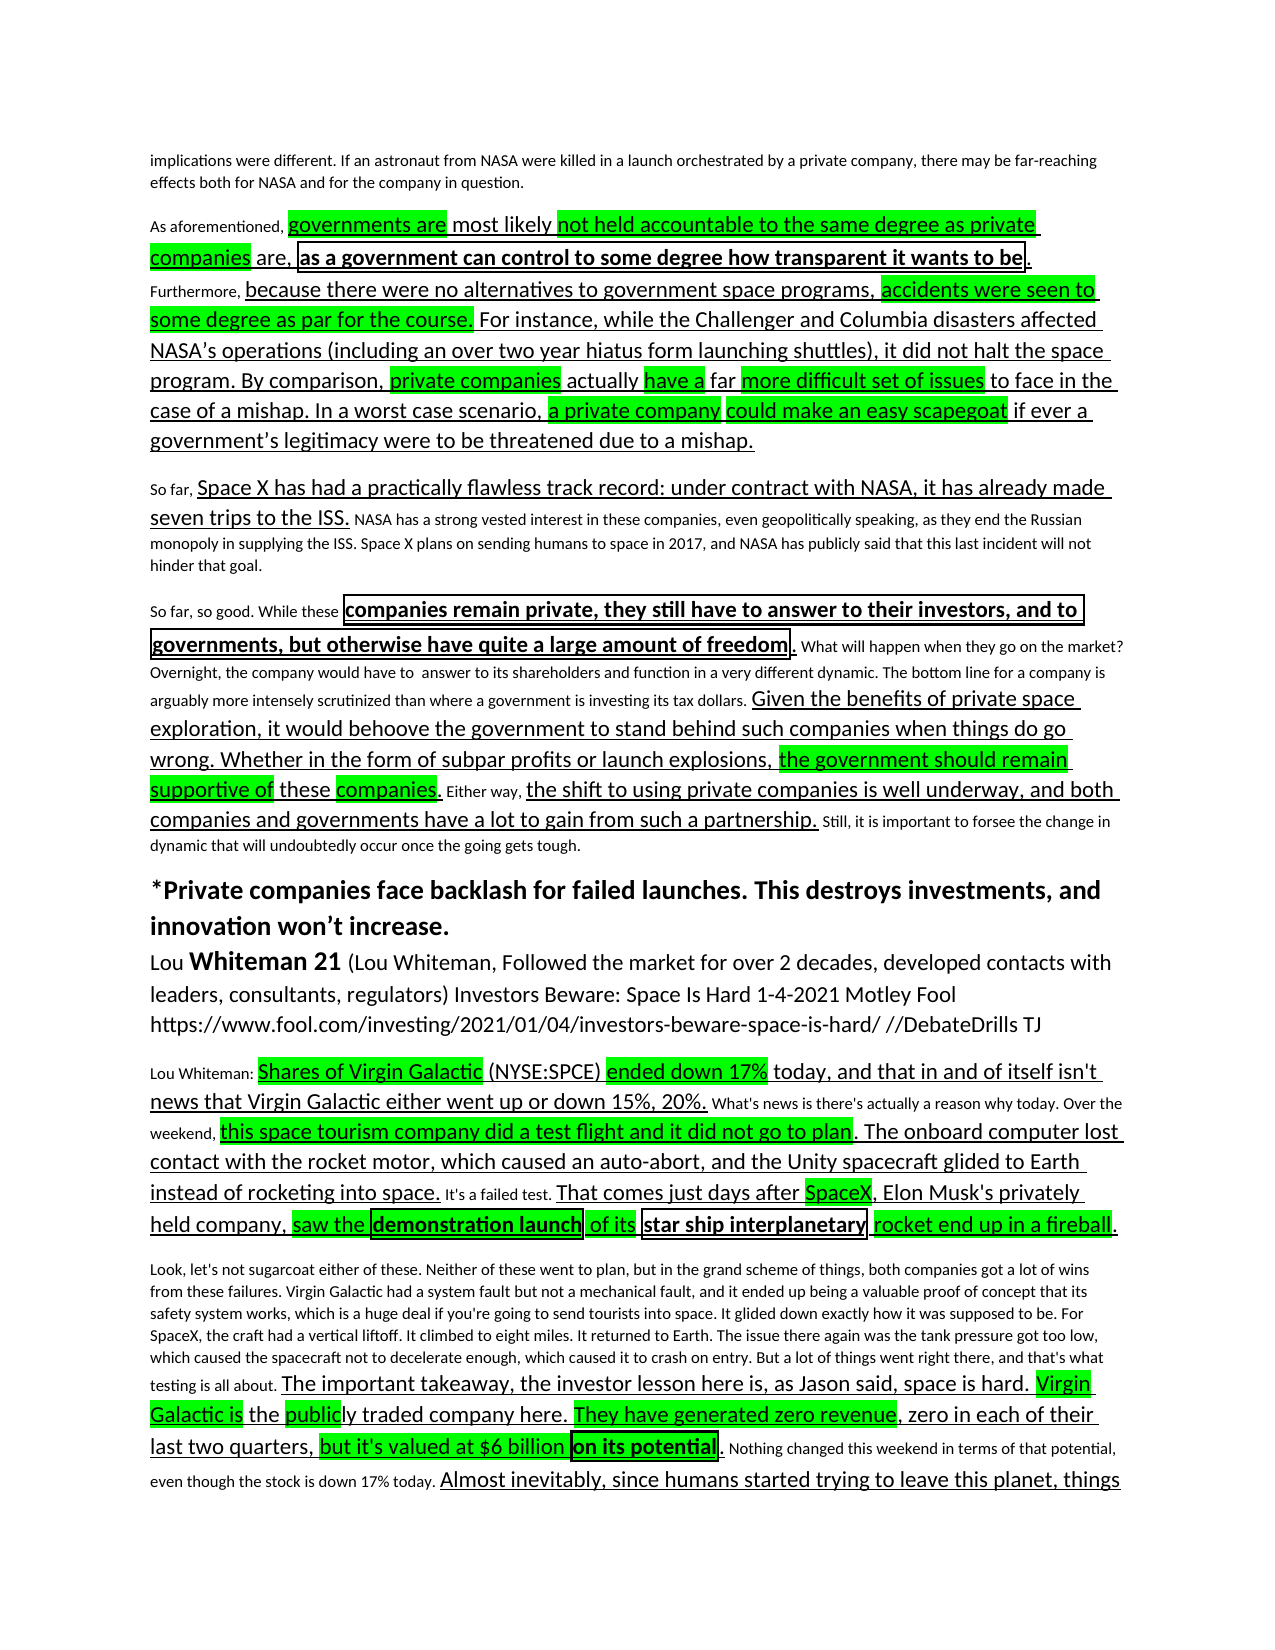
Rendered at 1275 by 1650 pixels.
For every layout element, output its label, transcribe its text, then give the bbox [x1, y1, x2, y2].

subtitle *Private companies face backlash for failed launches. This destroys investments, and innovation won’t increase. [150, 873, 1125, 942]
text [150, 150, 1125, 192]
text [150, 1259, 1125, 1493]
text Lou Whiteman: Shares of Virgin Galactic (NYSE:SPCE) ended down 17% today, and that in and of itself isn't news that Virgin Galactic either went up or down 15%, 20%. What's news is there's actually a reason why today. Over the weekend, this space tourism company did a test flight and it did not go to plan. The onboard computer lost contact with the rocket motor, which caused an auto-abort, and the Unity spacecraft glided to Earth instead of rocketing into space. It's a failed test. That comes just days after SpaceX, Elon Musk's privately held company, saw the demonstration launch of its star ship interplanetary rocket end up in a fireball. [150, 1057, 1125, 1240]
text Lou Whiteman 21 (Lou Whiteman, Followed the market for over 2 decades, developed contacts with leaders, consultants, regulators) Investors Beware: Space Is Hard 1-4-2021 Motley Fool https://www.fool.com/investing/2021/01/04/investors-beware-space-is-hard/ //DebateDrills TJ [150, 944, 1125, 1038]
text So far, Space X has had a practically flawless track record: under contract with NASA, it has already made seven trips to the ISS. NASA has a strong vested interest in these companies, even geopolitically speaking, as they end the Russian monopoly in supplying the ISS. Space X plans on sending humans to space in 2017, and NASA has publicly said that this last incident will not hinder that goal. [150, 473, 1125, 575]
text As aforementioned, governments are most likely not held accountable to the same degree as private companies are, as a government can control to some degree how transparent it wants to be. Furthermore, because there were no alternatives to government space programs, accidents were seen to some degree as par for the course. For instance, while the Challenger and Columbia disasters affected NASA’s operations (including an over two year hiatus form launching shuttles), it did not halt the space program. By comparison, private companies actually have a far more difficult set of issues to face in the case of a mishap. In a worst case scenario, a private company could make an easy scapegoat if ever a government’s legitimacy were to be threatened due to a mishap. [150, 210, 1125, 454]
text So far, so good. While these companies remain private, they still have to answer to their investors, and to governments, but otherwise have quite a large amount of freedom. What will happen when they go on the market? Overnight, the company would have to answer to its shareholders and function in a very different dynamic. The bottom line for a company is arguably more intensely scrutinized than where a government is investing its tax dollars. Given the benefits of private space exploration, it would behoove the government to stand behind such companies when things do go wrong. Whether in the form of subpar profits or launch explosions, the government should remain supportive of these companies. Either way, the shift to using private companies is well underway, and both companies and governments have a lot to gain from such a partnership. Still, it is important to forsee the change in dynamic that will undoubtedly occur once the going gets tough. [150, 593, 1125, 855]
